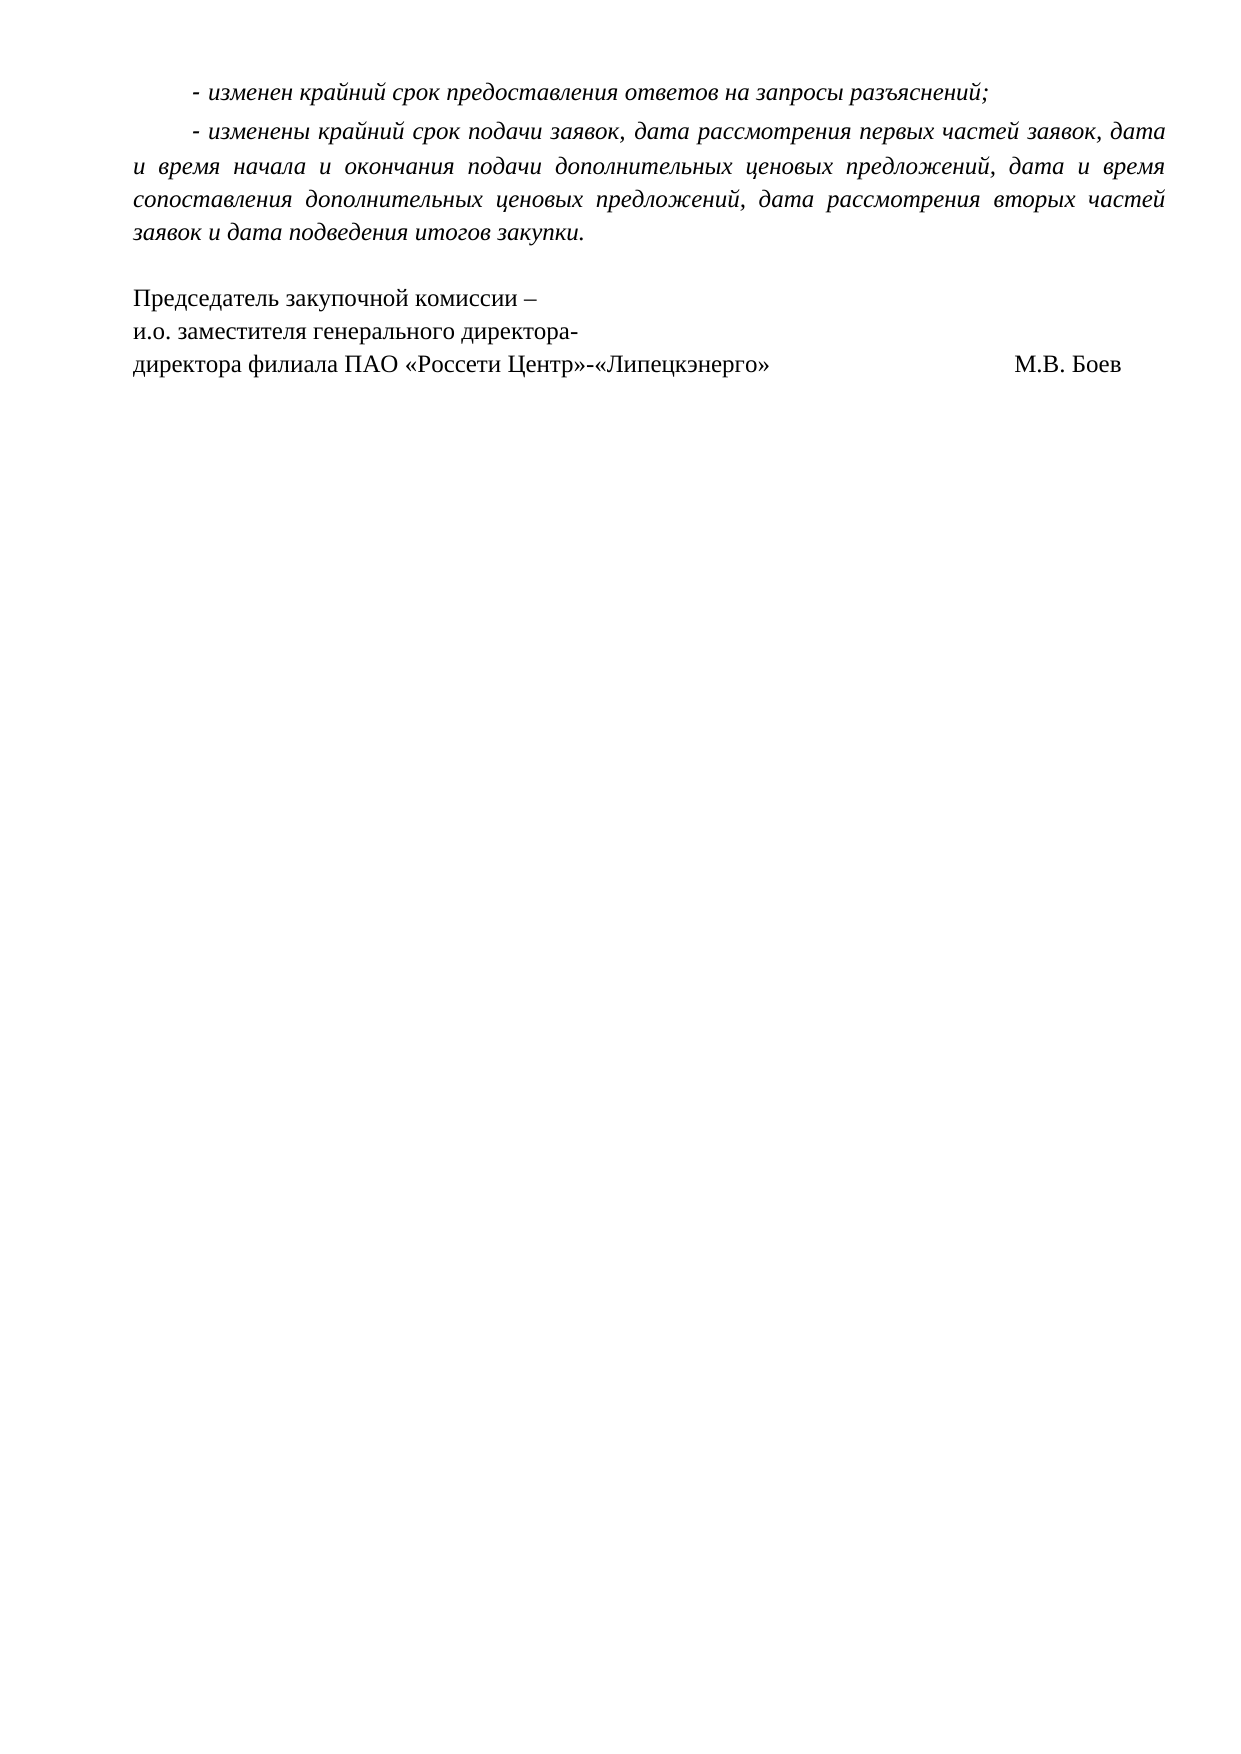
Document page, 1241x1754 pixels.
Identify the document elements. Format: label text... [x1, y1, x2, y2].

text и.о. заместителя генерального директора- [133, 316, 1167, 345]
text Председатель закупочной комиссии – [133, 283, 1167, 312]
list изменены крайний срок подачи заявок, дата рассмотрения первых частей заявок, дата и время начала и окончания подачи дополнительных ценовых предложений, дата и время сопоставления дополнительных ценовых предложений, дата рассмотрения вторых частей заявок и дата подведения итогов закупки. [133, 113, 1167, 246]
list изменен крайний срок предоставления ответов на запросы разъяснений; [133, 74, 1167, 108]
text директора филиала ПАО «Россети Центр»-«Липецкэнерго» М.В. Боев [133, 349, 1167, 378]
